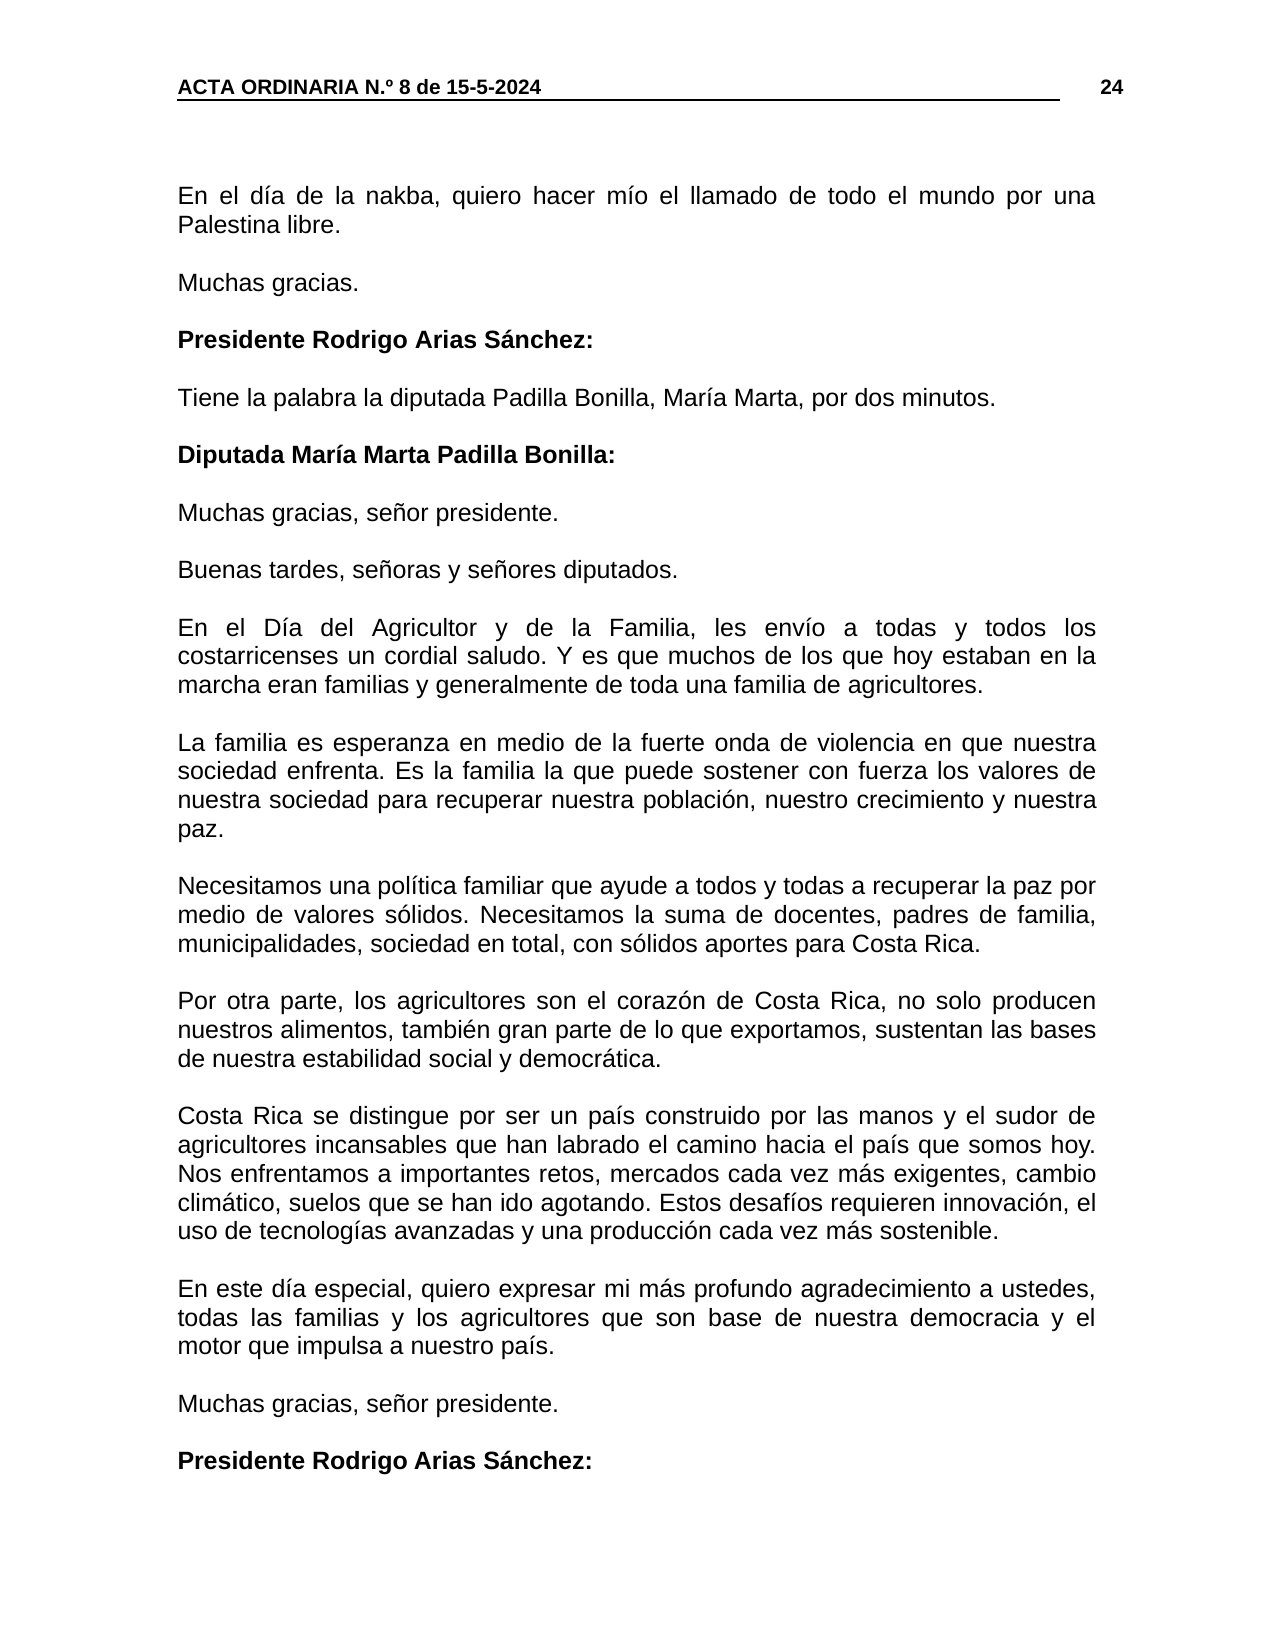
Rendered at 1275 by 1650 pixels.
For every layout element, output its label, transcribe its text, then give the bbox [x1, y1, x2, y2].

text Tiene la palabra la diputada Padilla Bonilla, María Marta, por dos minutos. [177, 383, 1098, 411]
text En el día de la nakba, quiero hacer mío el llamado de todo el mundo por una Palestina libre. [177, 181, 1098, 239]
text Buenas tardes, señoras y señores diputados. [177, 555, 1098, 584]
text En este día especial, quiero expresar mi más profundo agradecimiento a ustedes, todas las familias y los agricultores que son base de nuestra democracia y el motor que impulsa a nuestro país. [177, 1274, 1098, 1360]
text La familia es esperanza en medio de la fuerte onda de violencia en que nuestra sociedad enfrenta. Es la familia la que puede sostener con fuerza los valores de nuestra sociedad para recuperar nuestra población, nuestro crecimiento y nuestra paz. [177, 728, 1098, 843]
text Presidente Rodrigo Arias Sánchez: [177, 325, 1098, 354]
text Costa Rica se distingue por ser un país construido por las manos y el sudor de agricultores incansables que han labrado el camino hacia el país que somos hoy. Nos enfrentamos a importantes retos, mercados cada vez más exigentes, cambio climático, suelos que se han ido agotando. Estos desafíos requieren innovación, el uso de tecnologías avanzadas y una producción cada vez más sostenible. [177, 1101, 1098, 1245]
text Por otra parte, los agricultores son el corazón de Costa Rica, no solo producen nuestros alimentos, también gran parte de lo que exportamos, sustentan las bases de nuestra estabilidad social y democrática. [177, 986, 1098, 1073]
text Muchas gracias. [177, 268, 1098, 296]
text Diputada María Marta Padilla Bonilla: [177, 440, 1098, 469]
text Presidente Rodrigo Arias Sánchez: [177, 1446, 1098, 1475]
text En el Día del Agricultor y de la Familia, les envío a todas y todos los costarricenses un cordial saludo. Y es que muchos de los que hoy estaban en la marcha eran familias y generalmente de toda una familia de agricultores. [177, 613, 1098, 699]
text Necesitamos una política familiar que ayude a todos y todas a recuperar la paz por medio de valores sólidos. Necesitamos la suma de docentes, padres de familia, municipalidades, sociedad en total, con sólidos aportes para Costa Rica. [177, 871, 1098, 958]
text Muchas gracias, señor presidente. [177, 498, 1098, 526]
text Muchas gracias, señor presidente. [177, 1389, 1098, 1418]
